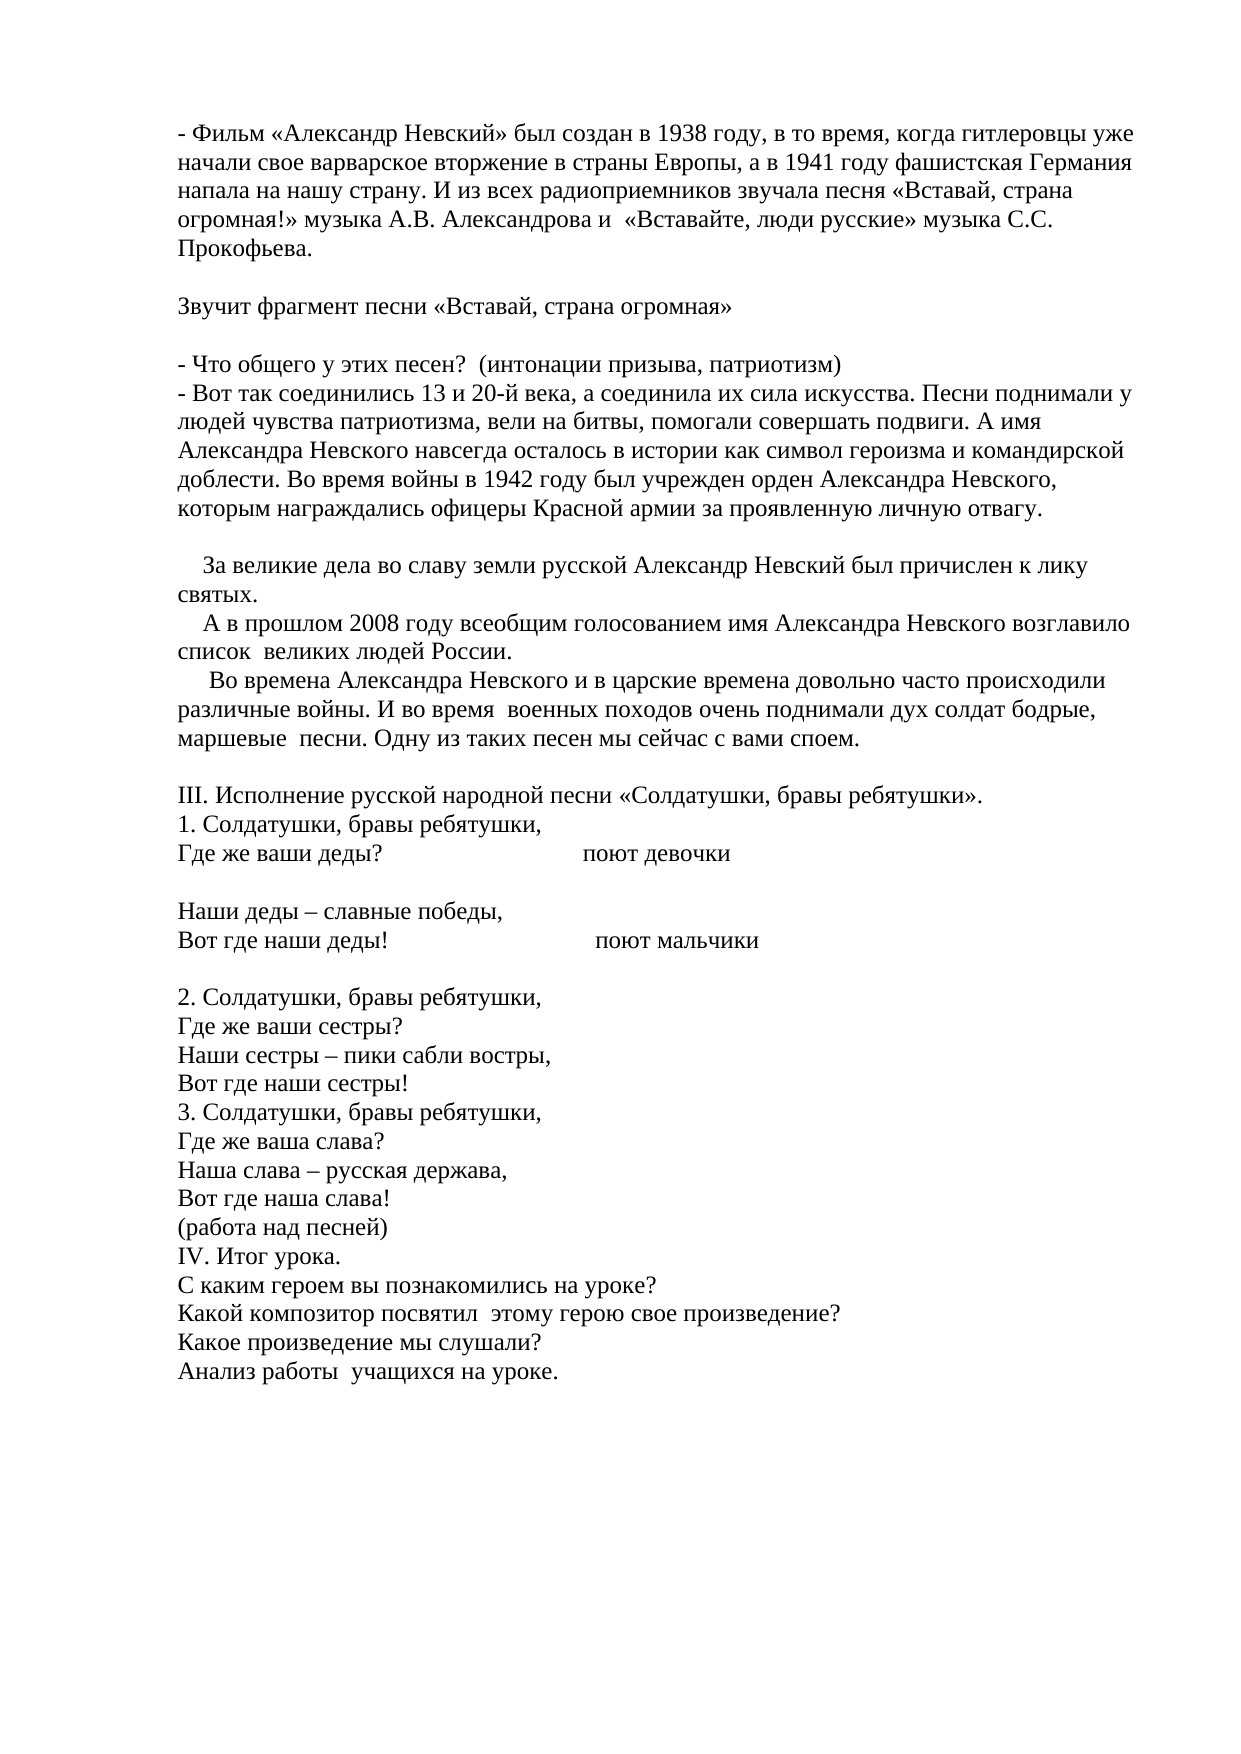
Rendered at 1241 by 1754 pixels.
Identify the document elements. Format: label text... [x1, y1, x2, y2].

text - Что общего у этих песен? (интонации призыва, патриотизм) - Вот так соединились 13 и 20-й века, а соединила их сила искусства. Песни поднимали у людей чувства патриотизма, вели на битвы, помогали совершать подвиги. А имя Александра Невского навсегда осталось в истории как символ героизма и командирской доблести. Во время войны в 1942 году был учрежден орден Александра Невского, которым награждались офицеры Красной армии за проявленную личную отвагу. За великие дела во славу земли русской Александр Невский был причислен к лику святых. А в прошлом 2008 году всеобщим голосованием имя Александра Невского возглавило список великих людей России. Во времена Александра Невского и в царские времена довольно часто происходили различные войны. И во время военных походов очень поднимали дух солдат бодрые, маршевые песни. Одну из таких песен мы сейчас с вами споем. [177, 349, 1152, 751]
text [177, 118, 1152, 262]
text Звучит фрагмент песни «Вставай, страна огромная» [177, 291, 1152, 320]
text III. Исполнение русской народной песни «Солдатушки, бравы ребятушки». 1. Солдатушки, бравы ребятушки, Где же ваши деды? поют девочки [177, 781, 1152, 867]
text Наши деды – славные победы, Вот где наши деды! поют мальчики 2. Солдатушки, бравы ребятушки, Где же ваши сестры? Наши сестры – пики сабли востры, Вот где наши сестры! 3. Солдатушки, бравы ребятушки, Где же ваша слава? Наша слава – русская держава, Вот где наша слава! (работа над песней) IV. Итог урока. С каким героем вы познакомились на уроке? Какой композитор посвятил этому герою свое произведение? Какое произведение мы слушали? Анализ работы учащихся на уроке. [177, 896, 1152, 1385]
